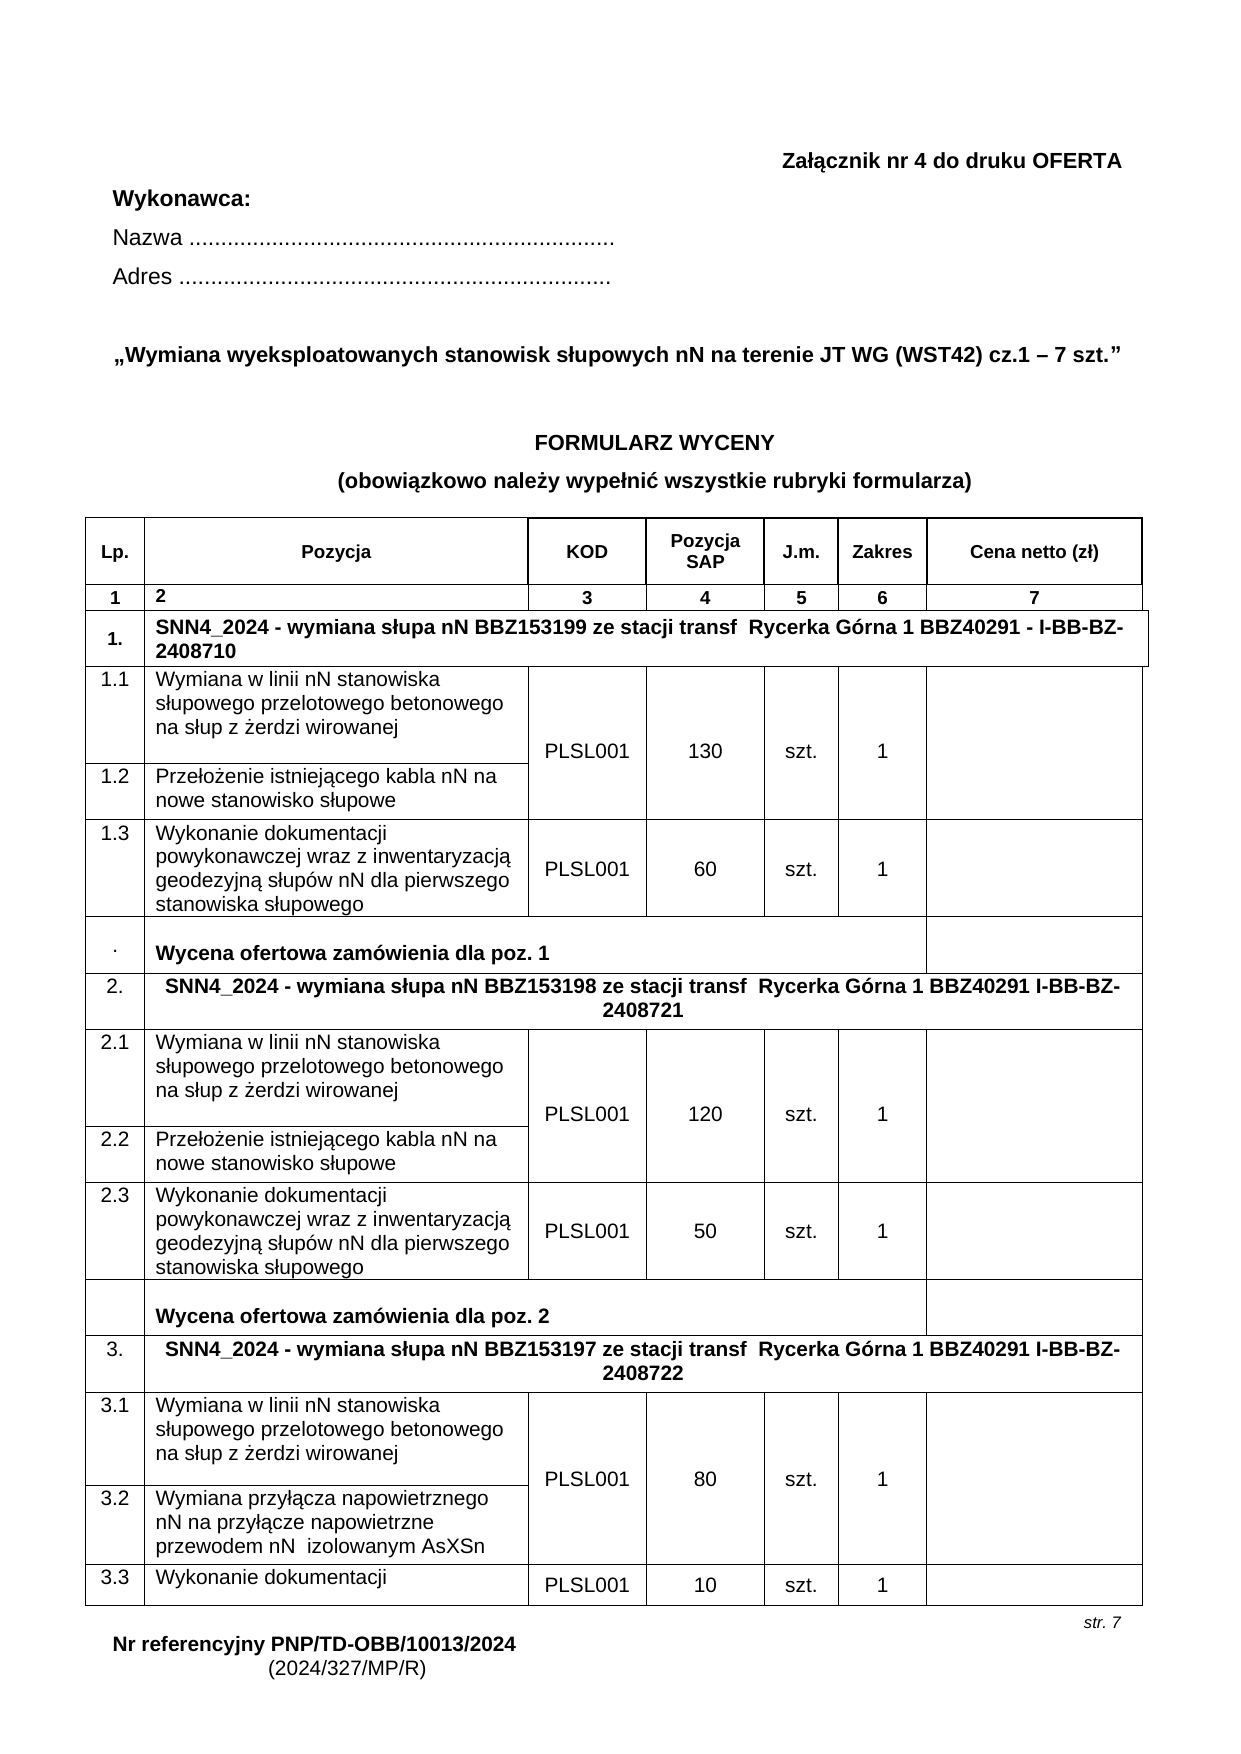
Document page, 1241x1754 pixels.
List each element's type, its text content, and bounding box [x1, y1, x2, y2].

table_cell Wymiana w linii nN stanowiska słupowego przelotowego betonowego na słup z żerdzi wirowanej [145, 667, 528, 763]
table_cell 1. [86, 611, 144, 666]
table_cell 2.1 [86, 1030, 144, 1126]
table_cell . [86, 917, 144, 973]
table_cell Wykonanie dokumentacji powykonawczej wraz z inwentaryzacją geodezyjną słupów nN dla pierwszego stanowiska słupowego [145, 820, 528, 916]
table_cell Wymiana przyłącza napowietrznego nN na przyłącze napowietrzne przewodem nN izolowanym AsXSn [145, 1486, 528, 1564]
table_cell 1 [839, 1030, 926, 1126]
table_cell [839, 763, 926, 819]
table_cell 1 [839, 1393, 926, 1564]
table_cell SNN4_2024 - wymiana słupa nN BBZ153197 ze stacji transf Rycerka Górna 1 BBZ40291 I-BB-BZ-2408722 [145, 1336, 1142, 1392]
table_header J.m. [765, 519, 837, 584]
table_cell PLSL001 [529, 1565, 646, 1605]
table_cell Wymiana w linii nN stanowiska słupowego przelotowego betonowego na słup z żerdzi wirowanej [145, 1393, 528, 1485]
table_header Pozycja SAP [647, 519, 763, 584]
table_cell [927, 763, 1142, 819]
table_cell PLSL001 [529, 1183, 646, 1279]
table_cell PLSL001 [529, 1030, 646, 1126]
text „Wymiana wyeksploatowanych stanowisk słupowych nN na terenie JT WG (WST42) cz.1 – 7 szt.” [112, 341, 1122, 367]
table_cell Wycena ofertowa zamówienia dla poz. 2 [145, 1280, 926, 1335]
table_cell PLSL001 [529, 667, 646, 763]
table_cell 3.2 [86, 1486, 144, 1564]
table_cell Wymiana w linii nN stanowiska słupowego przelotowego betonowego na słup z żerdzi wirowanej [145, 1030, 528, 1126]
table_cell [927, 1565, 1142, 1605]
table_cell szt. [765, 1565, 838, 1605]
table_cell 1.3 [86, 820, 144, 916]
table_cell 1 [839, 820, 926, 916]
table_cell 60 [647, 820, 764, 916]
table_cell 2.3 [86, 1183, 144, 1279]
table_cell 120 [647, 1030, 764, 1126]
table_cell 5 [765, 585, 838, 610]
table_cell [927, 1030, 1142, 1126]
table_cell 1 [839, 1565, 926, 1605]
table_cell [927, 667, 1142, 763]
table_header Cena netto (zł) [928, 519, 1141, 584]
table_cell 80 [647, 1393, 764, 1564]
table_cell SNN4_2024 - wymiana słupa nN BBZ153198 ze stacji transf Rycerka Górna 1 BBZ40291 I-BB-BZ-2408721 [145, 974, 1142, 1029]
table_cell [765, 763, 838, 819]
table_cell Wykonanie dokumentacji powykonawczej wraz z inwentaryzacją geodezyjną słupów nN dla pierwszego stanowiska słupowego [145, 1183, 528, 1279]
table_cell 1.1 [86, 667, 144, 763]
table_cell [839, 1126, 926, 1182]
table_cell szt. [765, 1030, 838, 1126]
table_cell 2.2 [86, 1127, 144, 1182]
table_cell [647, 1126, 764, 1182]
table_cell Przełożenie istniejącego kabla nN na nowe stanowisko słupowe [145, 764, 528, 819]
table_header Zakres [839, 519, 926, 584]
table_cell 130 [647, 667, 764, 763]
table_cell 1 [86, 585, 144, 610]
text (obowiązkowo należy wypełnić wszystkie rubryki formularza) [187, 468, 1122, 493]
table_cell Wycena ofertowa zamówienia dla poz. 1 [145, 917, 926, 973]
table_cell 3.1 [86, 1393, 144, 1485]
table_cell [529, 763, 646, 819]
table_cell szt. [765, 667, 838, 763]
table_cell 1 [839, 1183, 926, 1279]
text Nazwa ................................................................... [112, 224, 1122, 251]
table_cell 10 [647, 1565, 764, 1605]
table_cell 50 [647, 1183, 764, 1279]
table_cell SNN4_2024 - wymiana słupa nN BBZ153199 ze stacji transf Rycerka Górna 1 BBZ40291 - I-BB-BZ-2408710 [145, 611, 1148, 666]
text Wykonawca: [112, 185, 1122, 212]
table_cell 3. [86, 1336, 144, 1392]
table_cell szt. [765, 820, 838, 916]
text FORMULARZ WYCENY [187, 430, 1122, 455]
table_header KOD [529, 519, 645, 584]
table_cell 7 [927, 585, 1142, 610]
table_cell szt. [765, 1183, 838, 1279]
table_cell [927, 1280, 1142, 1335]
table_cell 2. [86, 974, 144, 1029]
table_cell [927, 1126, 1142, 1182]
table_cell PLSL001 [529, 820, 646, 916]
table_cell 1.2 [86, 764, 144, 819]
table_cell 2 [145, 585, 528, 610]
table_header Pozycja [145, 518, 527, 584]
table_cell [145, 1565, 528, 1605]
table_cell [927, 917, 1142, 973]
table_cell 4 [647, 585, 764, 610]
text Załącznik nr 4 do druku OFERTA [112, 148, 1122, 173]
table_header Lp. [86, 518, 144, 584]
table_cell szt. [765, 1393, 838, 1564]
table_cell 6 [839, 585, 926, 610]
table_cell [927, 1393, 1142, 1564]
table_cell Przełożenie istniejącego kabla nN na nowe stanowisko słupowe [145, 1127, 528, 1182]
table_cell PLSL001 [529, 1393, 646, 1564]
table_cell [529, 1126, 646, 1182]
table_cell [765, 1126, 838, 1182]
text Adres .................................................................... [112, 263, 1122, 289]
table_cell [927, 820, 1142, 916]
table_cell 3.3 [86, 1565, 144, 1605]
table_cell 1 [839, 667, 926, 763]
table_cell [86, 1280, 144, 1335]
table_cell [927, 1183, 1142, 1279]
table_cell 3 [529, 585, 646, 610]
table_cell [647, 763, 764, 819]
